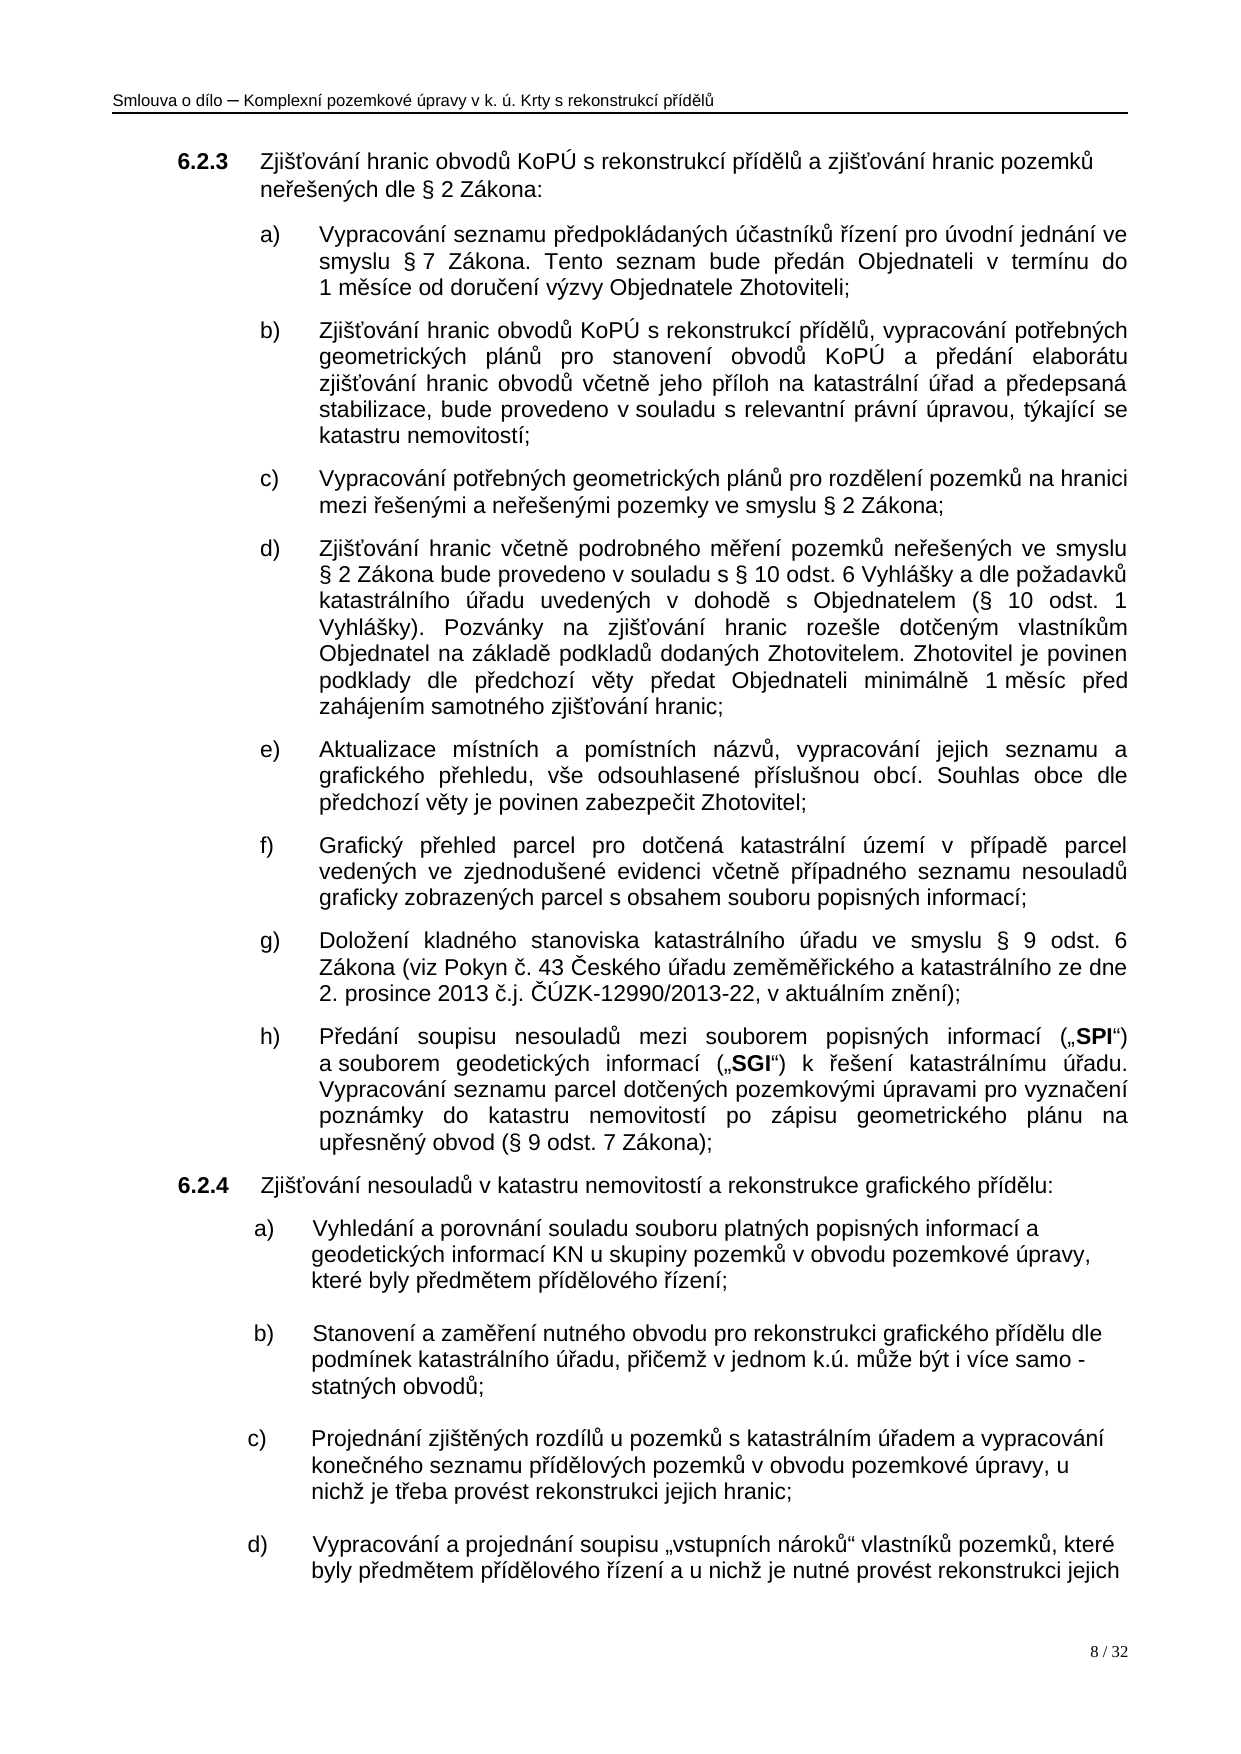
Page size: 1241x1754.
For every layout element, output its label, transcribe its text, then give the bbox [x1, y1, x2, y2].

list c) Projednání zjištěných rozdílů u pozemků s katastrálním úřadem a vypracování [216, 1425, 1128, 1452]
list Aktualizace místních a pomístních názvů, vypracování jejich seznamu a grafického přehledu, vše odsouhlasené příslušnou obcí. Souhlas obce dle předchozí věty je povinen zabezpečit Zhotovitel; [260, 736, 1128, 815]
list podmínek katastrálního úřadu, přičemž v jednom k.ú. může být i více samo - [216, 1346, 1128, 1373]
list Zjišťování hranic obvodů KoPÚ s rekonstrukcí přídělů, vypracování potřebných geometrických plánů pro stanovení obvodů KoPÚ a předání elaborátu zjišťování hranic obvodů včetně jeho příloh na katastrální úřad a předepsaná stabilizace, bude provedeno v souladu s relevantní právní úpravou, týkající se katastru nemovitostí; [260, 317, 1128, 449]
list konečného seznamu přídělových pozemků v obvodu pozemkové úpravy, u [216, 1452, 1128, 1478]
list které byly předmětem přídělového řízení; [171, 1267, 1128, 1294]
text Zjišťování hranic obvodů KoPÚ s rekonstrukcí přídělů a zjišťování hranic pozemků neřešených dle § 2 Zákona: [177, 148, 1128, 202]
list Doložení kladného stanoviska katastrálního úřadu ve smyslu § 9 odst. 6 Zákona (viz Pokyn č. 43 Českého úřadu zeměměřického a katastrálního ze dne 2. prosince 2013 č.j. ČÚZK-12990/2013-22, v aktuálním znění); [260, 927, 1128, 1006]
list Zjišťování hranic včetně podrobného měření pozemků neřešených ve smyslu § 2 Zákona bude provedeno v souladu s § 10 odst. 6 Vyhlášky a dle požadavků katastrálního úřadu uvedených v dohodě s Objednatelem (§ 10 odst. 1 Vyhlášky). Pozvánky na zjišťování hranic rozešle dotčeným vlastníkům Objednatel na základě podkladů dodaných Zhotovitelem. Zhotovitel je povinen podklady dle předchozí věty předat Objednateli minimálně 1 měsíc před zahájením samotného zjišťování hranic; [260, 535, 1128, 719]
list Vypracování potřebných geometrických plánů pro rozdělení pozemků na hranici mezi řešenými a neřešenými pozemky ve smyslu § 2 Zákona; [260, 465, 1128, 518]
list nichž je třeba provést rekonstrukci jejich hranic; [216, 1478, 1128, 1504]
list byly předmětem přídělového řízení a u nichž je nutné provést rekonstrukci jejich [216, 1557, 1128, 1583]
list a) Vyhledání a porovnání souladu souboru platných popisných informací a [171, 1214, 1128, 1241]
list geodetických informací KN u skupiny pozemků v obvodu pozemkové úpravy, [171, 1241, 1128, 1267]
list b) Stanovení a zaměření nutného obvodu pro rekonstrukci grafického přídělu dle [216, 1320, 1128, 1346]
list Vypracování seznamu předpokládaných účastníků řízení pro úvodní jednání ve smyslu § 7 Zákona. Tento seznam bude předán Objednateli v termínu do 1 měsíce od doručení výzvy Objednatele Zhotoviteli; [260, 221, 1128, 300]
list statných obvodů; [216, 1373, 1128, 1399]
list Grafický přehled parcel pro dotčená katastrální území v případě parcel vedených ve zjednodušené evidenci včetně případného seznamu nesouladů graficky zobrazených parcel s obsahem souboru popisných informací; [260, 832, 1128, 911]
list d) Vypracování a projednání soupisu „vstupních nároků“ vlastníků pozemků, které [216, 1531, 1128, 1557]
list Předání soupisu nesouladů mezi souborem popisných informací („SPI“) a souborem geodetických informací („SGI“) k řešení katastrálnímu úřadu. Vypracování seznamu parcel dotčených pozemkovými úpravami pro vyznačení poznámky do katastru nemovitostí po zápisu geometrického plánu na upřesněný obvod (§ 9 odst. 7 Zákona); [260, 1023, 1128, 1155]
list 6.2.4 Zjišťování nesouladů v katastru nemovitostí a rekonstrukce grafického přídělu: [171, 1172, 1128, 1198]
